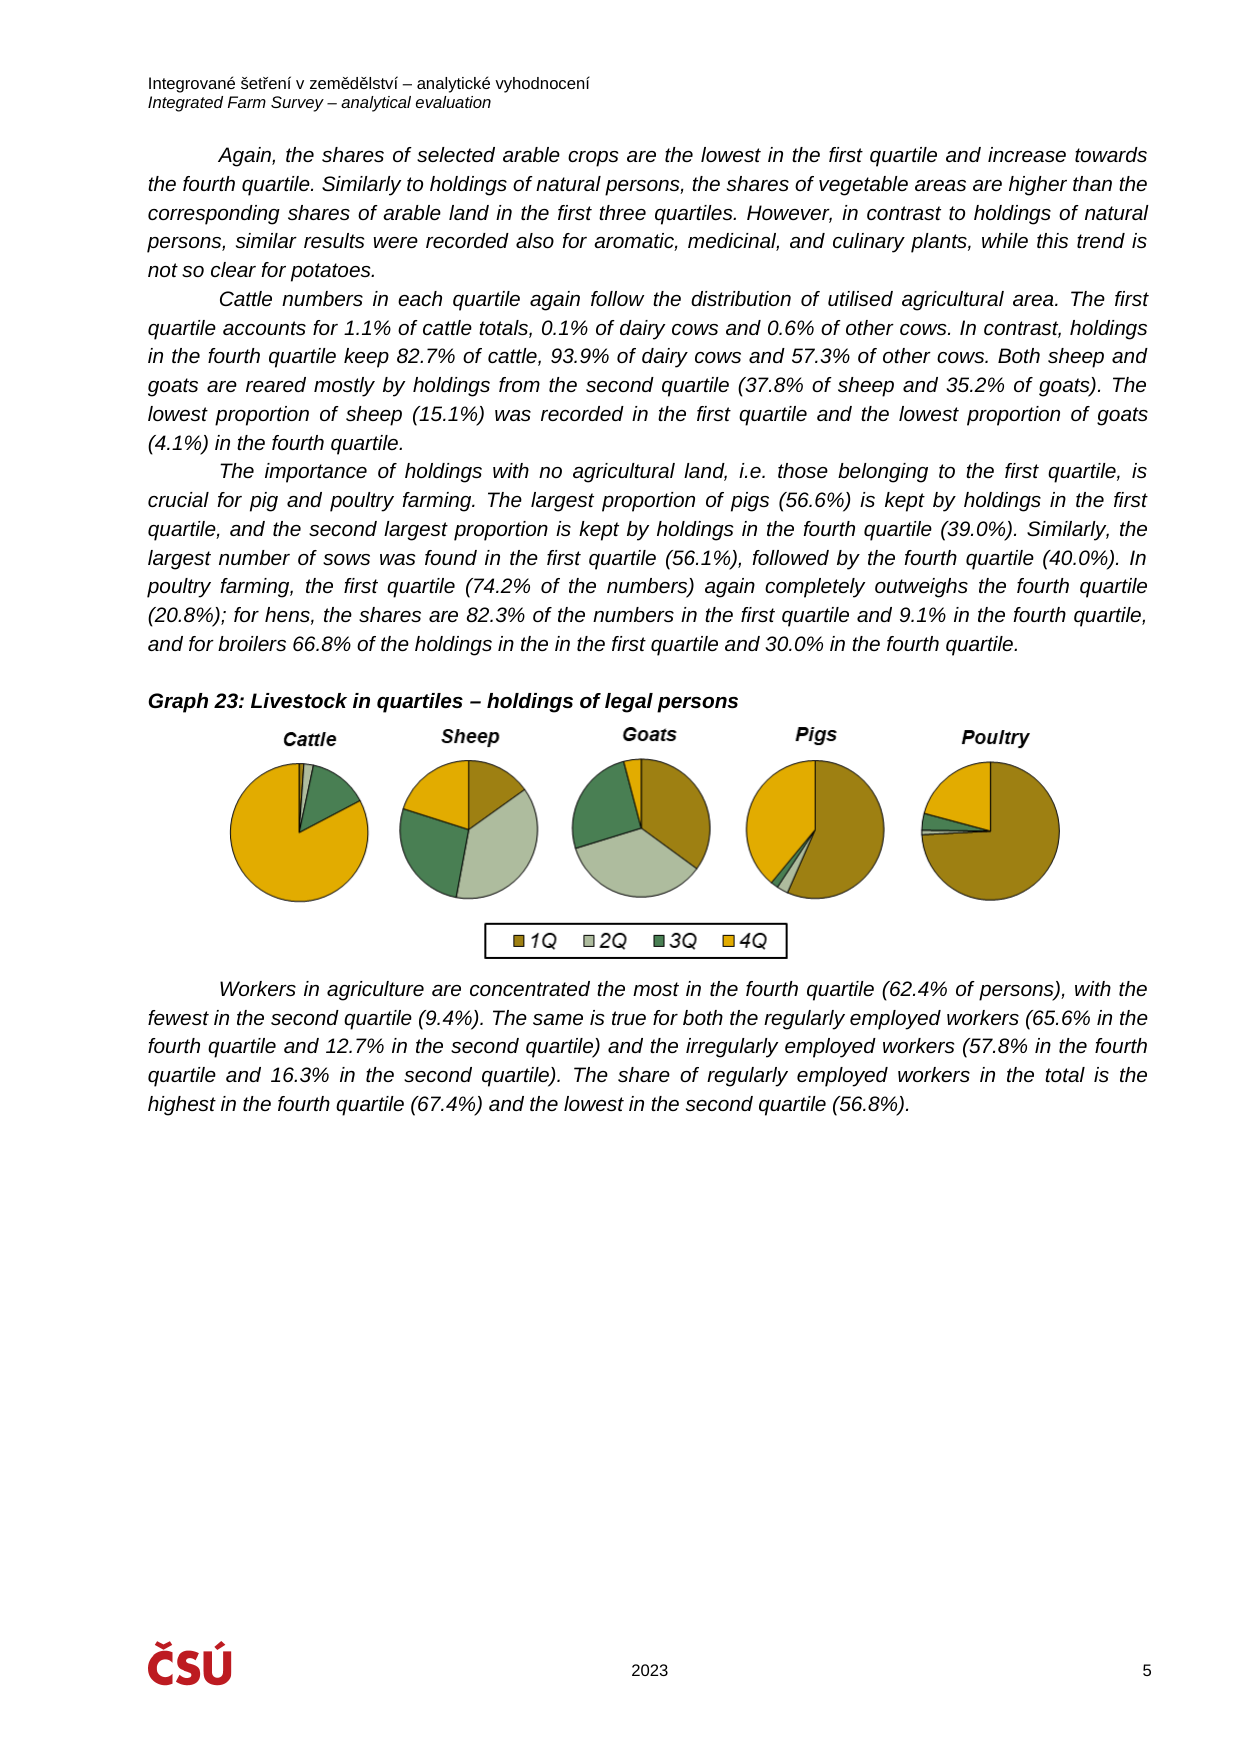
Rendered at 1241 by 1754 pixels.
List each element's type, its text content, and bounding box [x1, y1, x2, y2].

text Cattle numbers in each quartile again follow the distribution of utilised agricultural area. The first quartile accounts for 1.1% of cattle totals, 0.1% of dairy cows and 0.6% of other cows. In contrast, holdings in the fourth quartile keep 82.7% of cattle, 93.9% of dairy cows and 57.3% of other cows. Both sheep and goats are reared mostly by holdings from the second quartile (37.8% of sheep and 35.2% of goats). The lowest proportion of sheep (15.1%) was recorded in the first quartile and the lowest proportion of goats (4.1%) in the fourth quartile. [148, 287, 1152, 454]
text Workers in agriculture are concentrated the most in the fourth quartile (62.4% of persons), with the fewest in the second quartile (9.4%). The same is true for both the regularly employed workers (65.6% in the fourth quartile and 12.7% in the second quartile) and the irregularly employed workers (57.8% in the fourth quartile and 16.3% in the second quartile). The share of regularly employed workers in the total is the highest in the fourth quartile (67.4%) and the lowest in the second quartile (56.8%). [148, 977, 1152, 1116]
text The importance of holdings with no agricultural land, i.e. those belonging to the first quartile, is crucial for pig and poultry farming. The largest proportion of pigs (56.6%) is kept by holdings in the first quartile, and the second largest proportion is kept by holdings in the fourth quartile (39.0%). Similarly, the largest number of sows was found in the first quartile (56.1%), followed by the fourth quartile (40.0%). In poultry farming, the first quartile (74.2% of the numbers) again completely outweighs the fourth quartile (20.8%); for hens, the shares are 82.3% of the numbers in the first quartile and 9.1% in the fourth quartile, and for broilers 66.8% of the holdings in the in the first quartile and 30.0% in the fourth quartile. [148, 459, 1152, 656]
text Graph 23: Livestock in quartiles – holdings of legal persons [148, 689, 1152, 713]
text Again, the shares of selected arable crops are the lowest in the first quartile and increase towards the fourth quartile. Similarly to holdings of natural persons, the shares of vegetable areas are higher than the corresponding shares of arable land in the first three quartiles. However, in contrast to holdings of natural persons, similar results were recorded also for aromatic, medicinal, and culinary plants, while this trend is not so clear for potatoes. [148, 143, 1152, 282]
picture [147, 717, 1134, 971]
picture [147, 1640, 232, 1686]
